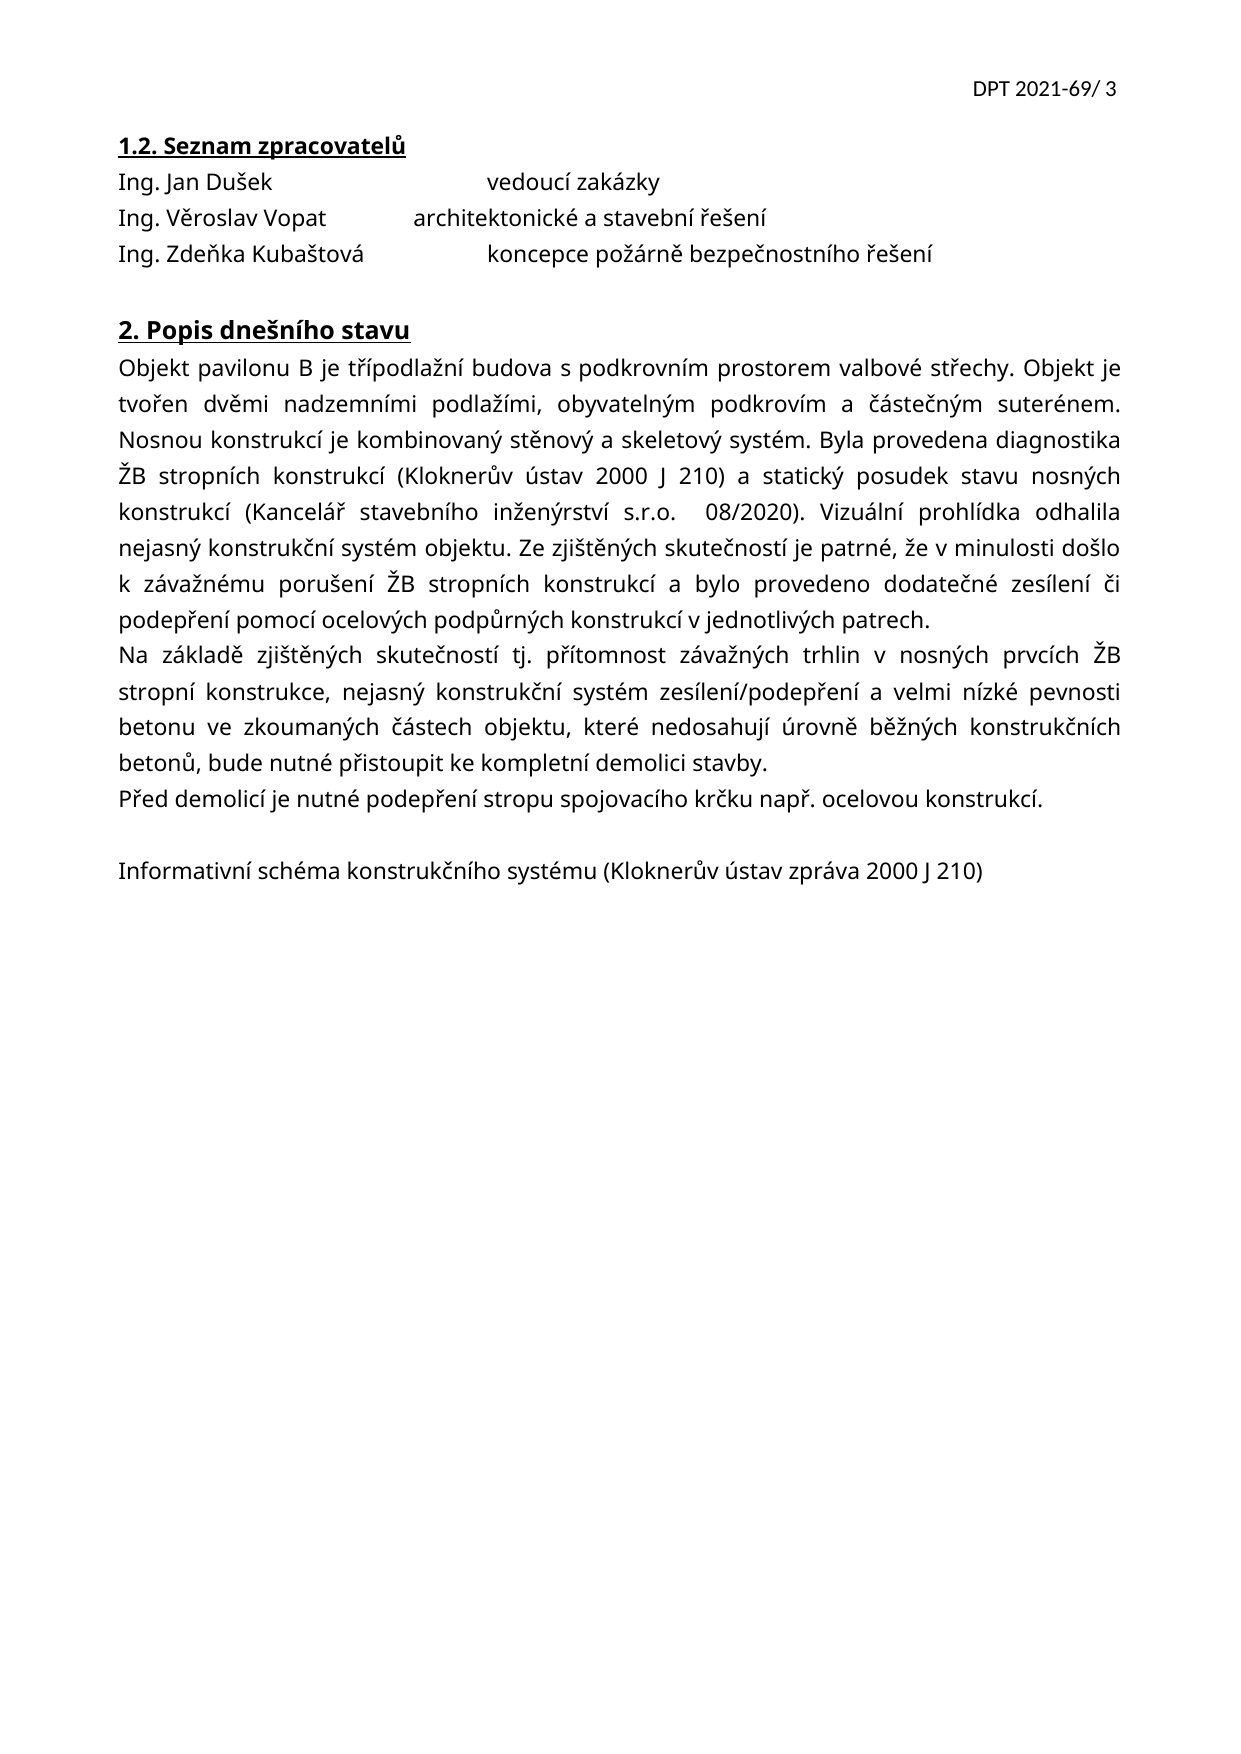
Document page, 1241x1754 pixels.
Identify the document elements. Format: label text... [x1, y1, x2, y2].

text Informativní schéma konstrukčního systému (Kloknerův ústav zpráva 2000 J 210) [118, 855, 1122, 886]
text Ing. Jan Dušek vedoucí zakázky [118, 166, 1122, 197]
text 2. Popis dnešního stavu [118, 313, 1122, 347]
text Objekt pavilonu B je třípodlažní budova s podkrovním prostorem valbové střechy. Objekt je tvořen dvěmi nadzemními podlažími, obyvatelným podkrovím a částečným suterénem. Nosnou konstrukcí je kombinovaný stěnový a skeletový systém. Byla provedena diagnostika ŽB stropních konstrukcí (Kloknerův ústav 2000 J 210) a statický posudek stavu nosných konstrukcí (Kancelář stavebního inženýrství s.r.o. 08/2020). Vizuální prohlídka odhalila nejasný konstrukční systém objektu. Ze zjištěných skutečností je patrné, že v minulosti došlo k závažnému porušení ŽB stropních konstrukcí a bylo provedeno dodatečné zesílení či podepření pomocí ocelových podpůrných konstrukcí v jednotlivých patrech. [118, 352, 1122, 635]
text Před demolicí je nutné podepření stropu spojovacího krčku např. ocelovou konstrukcí. [118, 783, 1122, 814]
text Ing. Věroslav Vopat architektonické a stavební řešení [118, 202, 1122, 233]
text Ing. Zdeňka Kubaštová koncepce požárně bezpečnostního řešení [118, 238, 1122, 269]
text Na základě zjištěných skutečností tj. přítomnost závažných trhlin v nosných prvcích ŽB stropní konstrukce, nejasný konstrukční systém zesílení/podepření a velmi nízké pevnosti betonu ve zkoumaných částech objektu, které nedosahují úrovně běžných konstrukčních betonů, bude nutné přistoupit ke kompletní demolici stavby. [118, 639, 1122, 778]
text 1.2. Seznam zpracovatelů [118, 130, 1122, 161]
